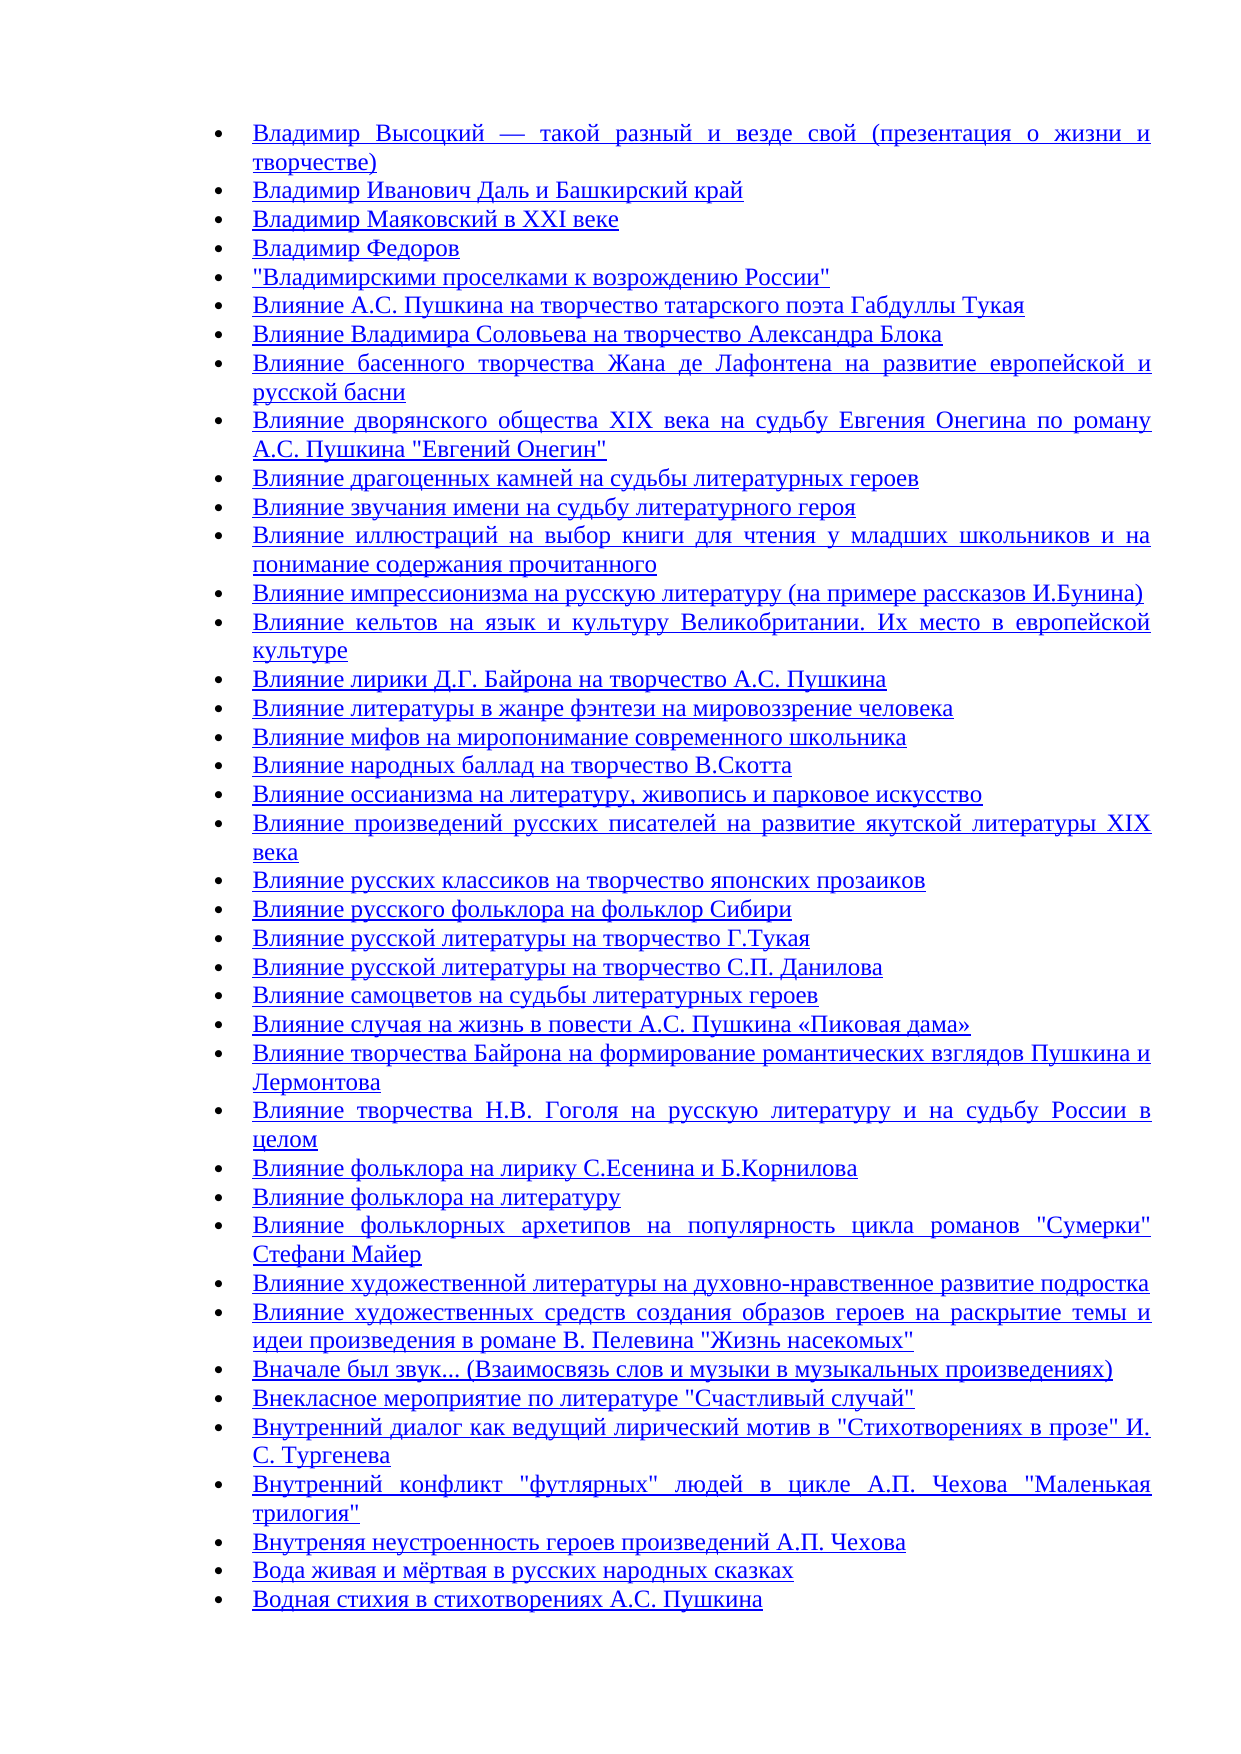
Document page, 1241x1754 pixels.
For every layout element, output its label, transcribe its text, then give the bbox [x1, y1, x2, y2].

list Влияние басенного творчества Жана де Лафонтена на развитие европейской и русской басни [215, 348, 1152, 406]
list Влияние художественной литературы на духовно-нравственное развитие подростка [215, 1268, 1152, 1297]
list Влияние звучания имени на судьбу литературного героя [215, 492, 1152, 521]
list Влияние самоцветов на судьбы литературных героев [215, 981, 1152, 1009]
list Владимир Высоцкий — такой разный и везде свой (презентация о жизни и творчестве) [215, 118, 1152, 176]
list Влияние дворянского общества XIX века на судьбу Евгения Онегина по роману А.С. Пушкина "Евгений Онегин" [215, 406, 1152, 463]
list Влияние А.С. Пушкина на творчество татарского поэта Габдуллы Тукая [215, 291, 1152, 319]
list Влияние русской литературы на творчество Г.Тукая [215, 923, 1152, 952]
list Внутреняя неустроенность героев произведений А.П. Чехова [215, 1527, 1152, 1556]
list Влияние народных баллад на творчество В.Скотта [215, 751, 1152, 779]
list Влияние фольклора на литературу [215, 1182, 1152, 1211]
list Водная стихия в стихотворениях А.С. Пушкина [215, 1584, 1152, 1613]
list Влияние фольклорных архетипов на популярность цикла романов "Сумерки" Стефани Майер [215, 1211, 1152, 1268]
list Влияние драгоценных камней на судьбы литературных героев [215, 463, 1152, 492]
list Влияние мифов на миропонимание современного школьника [215, 722, 1152, 751]
list Влияние русского фольклора на фольклор Сибири [215, 894, 1152, 923]
list Внутренний конфликт "футлярных" людей в цикле А.П. Чехова "Маленькая трилогия" [215, 1469, 1152, 1527]
list Влияние фольклора на лирику С.Есенина и Б.Корнилова [215, 1153, 1152, 1182]
list Влияние творчества Н.В. Гоголя на русскую литературу и на судьбу России в целом [215, 1096, 1152, 1153]
list Влияние произведений русских писателей на развитие якутской литературы XIX века [215, 808, 1152, 866]
list Вода живая и мёртвая в русских народных сказках [215, 1556, 1152, 1584]
list Владимир Иванович Даль и Башкирский край [215, 176, 1152, 204]
list Влияние лирики Д.Г. Байрона на творчество А.С. Пушкина [215, 664, 1152, 693]
list Влияние русской литературы на творчество С.П. Данилова [215, 952, 1152, 981]
list Влияние иллюстраций на выбор книги для чтения у младших школьников и на понимание содержания прочитанного [215, 521, 1152, 578]
list Влияние кельтов на язык и культуру Великобритании. Их место в европейской культуре [215, 607, 1152, 664]
list Владимир Федоров [215, 233, 1152, 262]
list Влияние импрессионизма на русскую литературу (на примере рассказов И.Бунина) [215, 578, 1152, 607]
list Влияние оссианизма на литературу, живопись и парковое искусство [215, 779, 1152, 808]
list "Владимирскими проселками к возрождению России" [215, 262, 1152, 291]
list Влияние художественных средств создания образов героев на раскрытие темы и идеи произведения в романе В. Пелевина "Жизнь насекомых" [215, 1297, 1152, 1354]
list Внутренний диалог как ведущий лирический мотив в "Стихотворениях в прозе" И. С. Тургенева [215, 1412, 1152, 1469]
list Владимир Маяковский в XXI веке [215, 204, 1152, 233]
list Влияние случая на жизнь в повести А.С. Пушкина «Пиковая дама» [215, 1009, 1152, 1038]
list Влияние творчества Байрона на формирование романтических взглядов Пушкина и Лермонтова [215, 1038, 1152, 1096]
list Влияние Владимира Соловьева на творчество Александра Блока [215, 319, 1152, 348]
list Внекласное мероприятие по литературе "Счастливый случай" [215, 1383, 1152, 1412]
list Влияние русских классиков на творчество японских прозаиков [215, 866, 1152, 894]
list Вначале был звук... (Взаимосвязь слов и музыки в музыкальных произведениях) [215, 1354, 1152, 1383]
list Влияние литературы в жанре фэнтези на мировоззрение человека [215, 693, 1152, 722]
